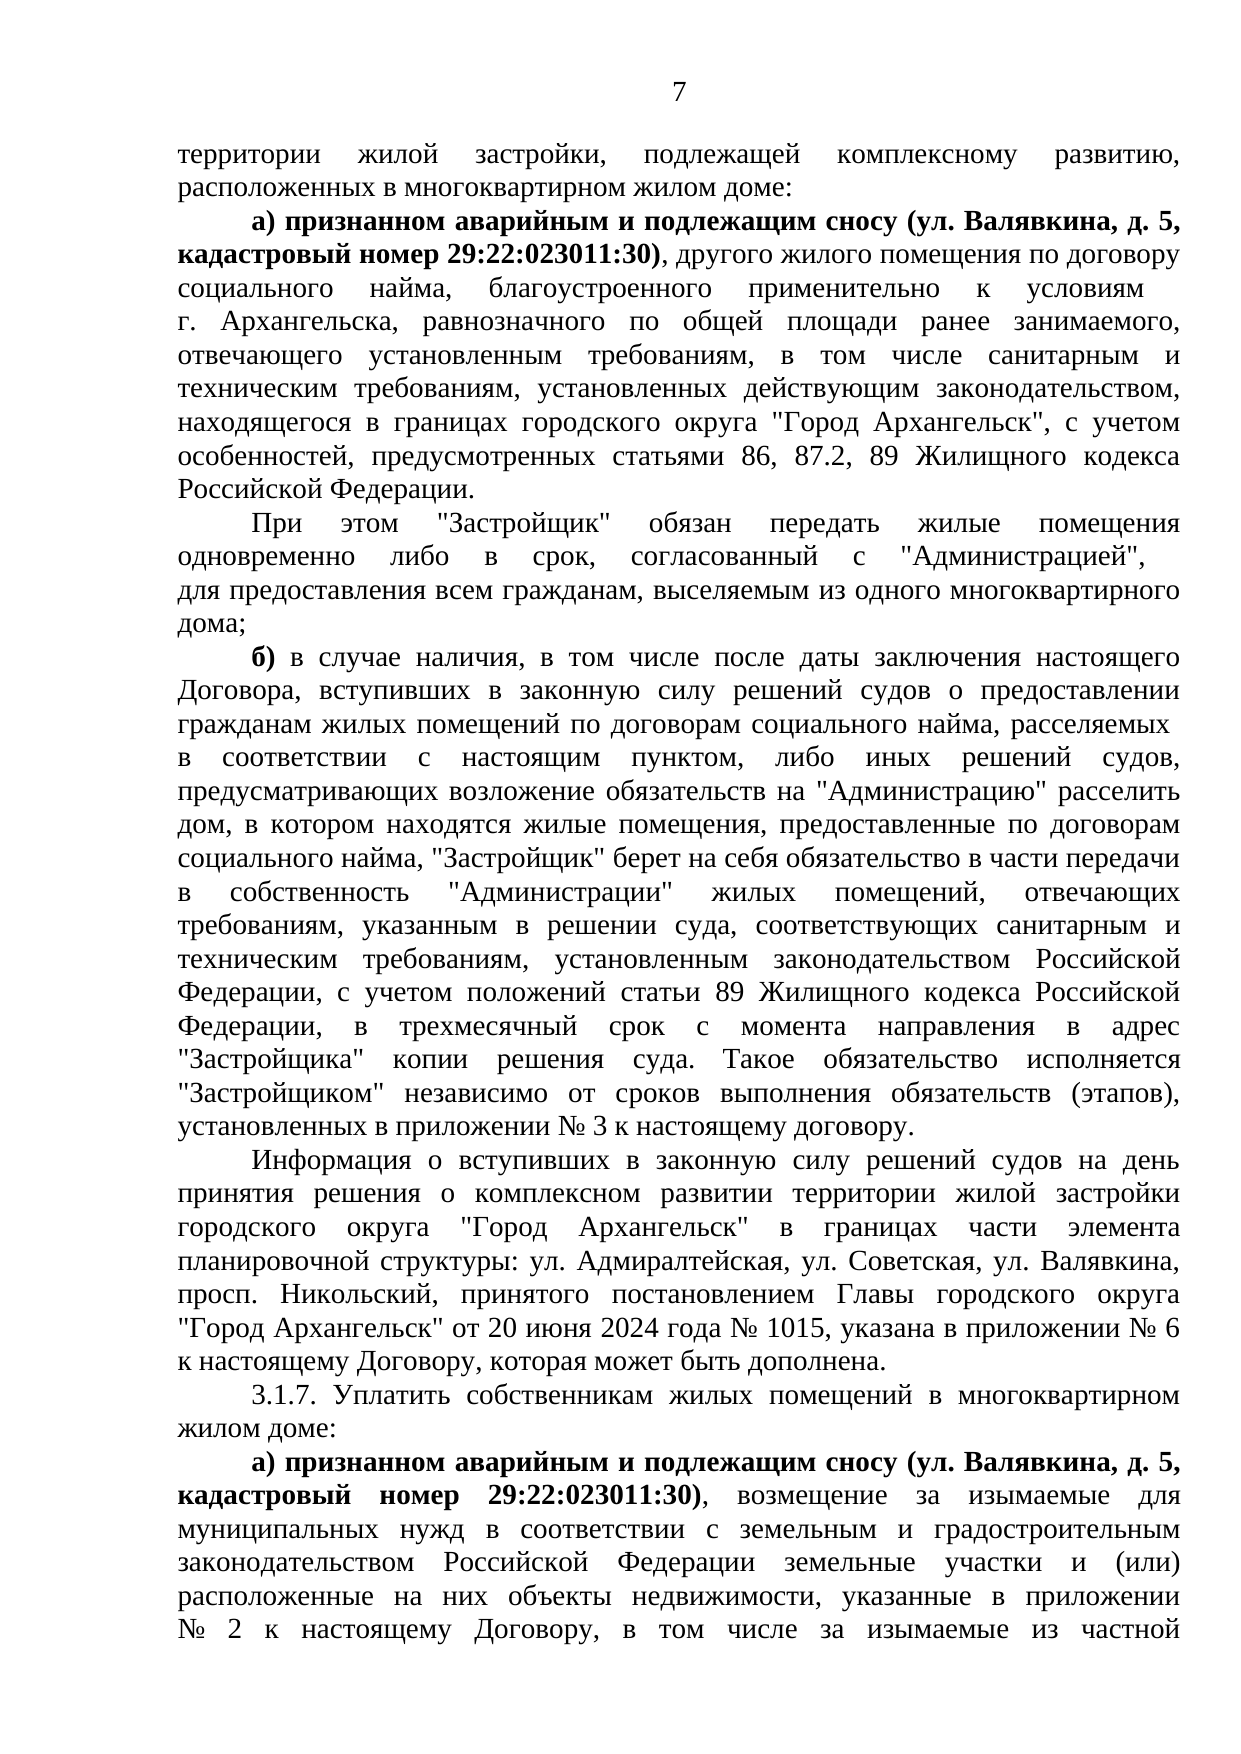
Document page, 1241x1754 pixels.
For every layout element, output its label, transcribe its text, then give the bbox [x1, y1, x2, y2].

text а) признанном аварийным и подлежащим сносу (ул. Валявкина, д. 5, кадастровый номер 29:22:023011:30), другого жилого помещения по договору социального найма, благоустроенного применительно к условиям г. Архангельска, равнозначного по общей площади ранее занимаемого, отвечающего установленным требованиям, в том числе санитарным и техническим требованиям, установленных действующим законодательством, находящегося в границах городского округа "Город Архангельск", с учетом особенностей, предусмотренных статьями 86, 87.2, 89 Жилищного кодекса Российской Федерации. [177, 203, 1181, 505]
text При этом "Застройщик" обязан передать жилые помещения одновременно либо в срок, согласованный с "Администрацией", для предоставления всем гражданам, выселяемым из одного многоквартирного дома; [177, 505, 1181, 639]
text Информация о вступивших в законную силу решений судов на день принятия решения о комплексном развитии территории жилой застройки городского округа "Город Архангельск" в границах части элемента планировочной структуры: ул. Адмиралтейская, ул. Советская, ул. Валявкина, просп. Никольский, принятого постановлением Главы городского округа "Город Архангельск" от 20 июня 2024 года № 1015, указана в приложении № 6 к настоящему Договору, которая может быть дополнена. [177, 1142, 1181, 1377]
text б) в случае наличия, в том числе после даты заключения настоящего Договора, вступивших в законную силу решений судов о предоставлении гражданам жилых помещений по договорам социального найма, расселяемых в соответствии с настоящим пунктом, либо иных решений судов, предусматривающих возложение обязательств на "Администрацию" расселить дом, в котором находятся жилые помещения, предоставленные по договорам социального найма, "Застройщик" берет на себя обязательство в части передачи в собственность "Администрации" жилых помещений, отвечающих требованиям, указанным в решении суда, соответствующих санитарным и техническим требованиям, установленным законодательством Российской Федерации, с учетом положений статьи 89 Жилищного кодекса Российской Федерации, в трехмесячный срок с момента направления в адрес "Застройщика" копии решения суда. Такое обязательство исполняется "Застройщиком" независимо от сроков выполнения обязательств (этапов), установленных в приложении № 3 к настоящему договору. [177, 639, 1181, 1142]
text 3.1.7. Уплатить собственникам жилых помещений в многоквартирном жилом доме: [177, 1377, 1181, 1444]
